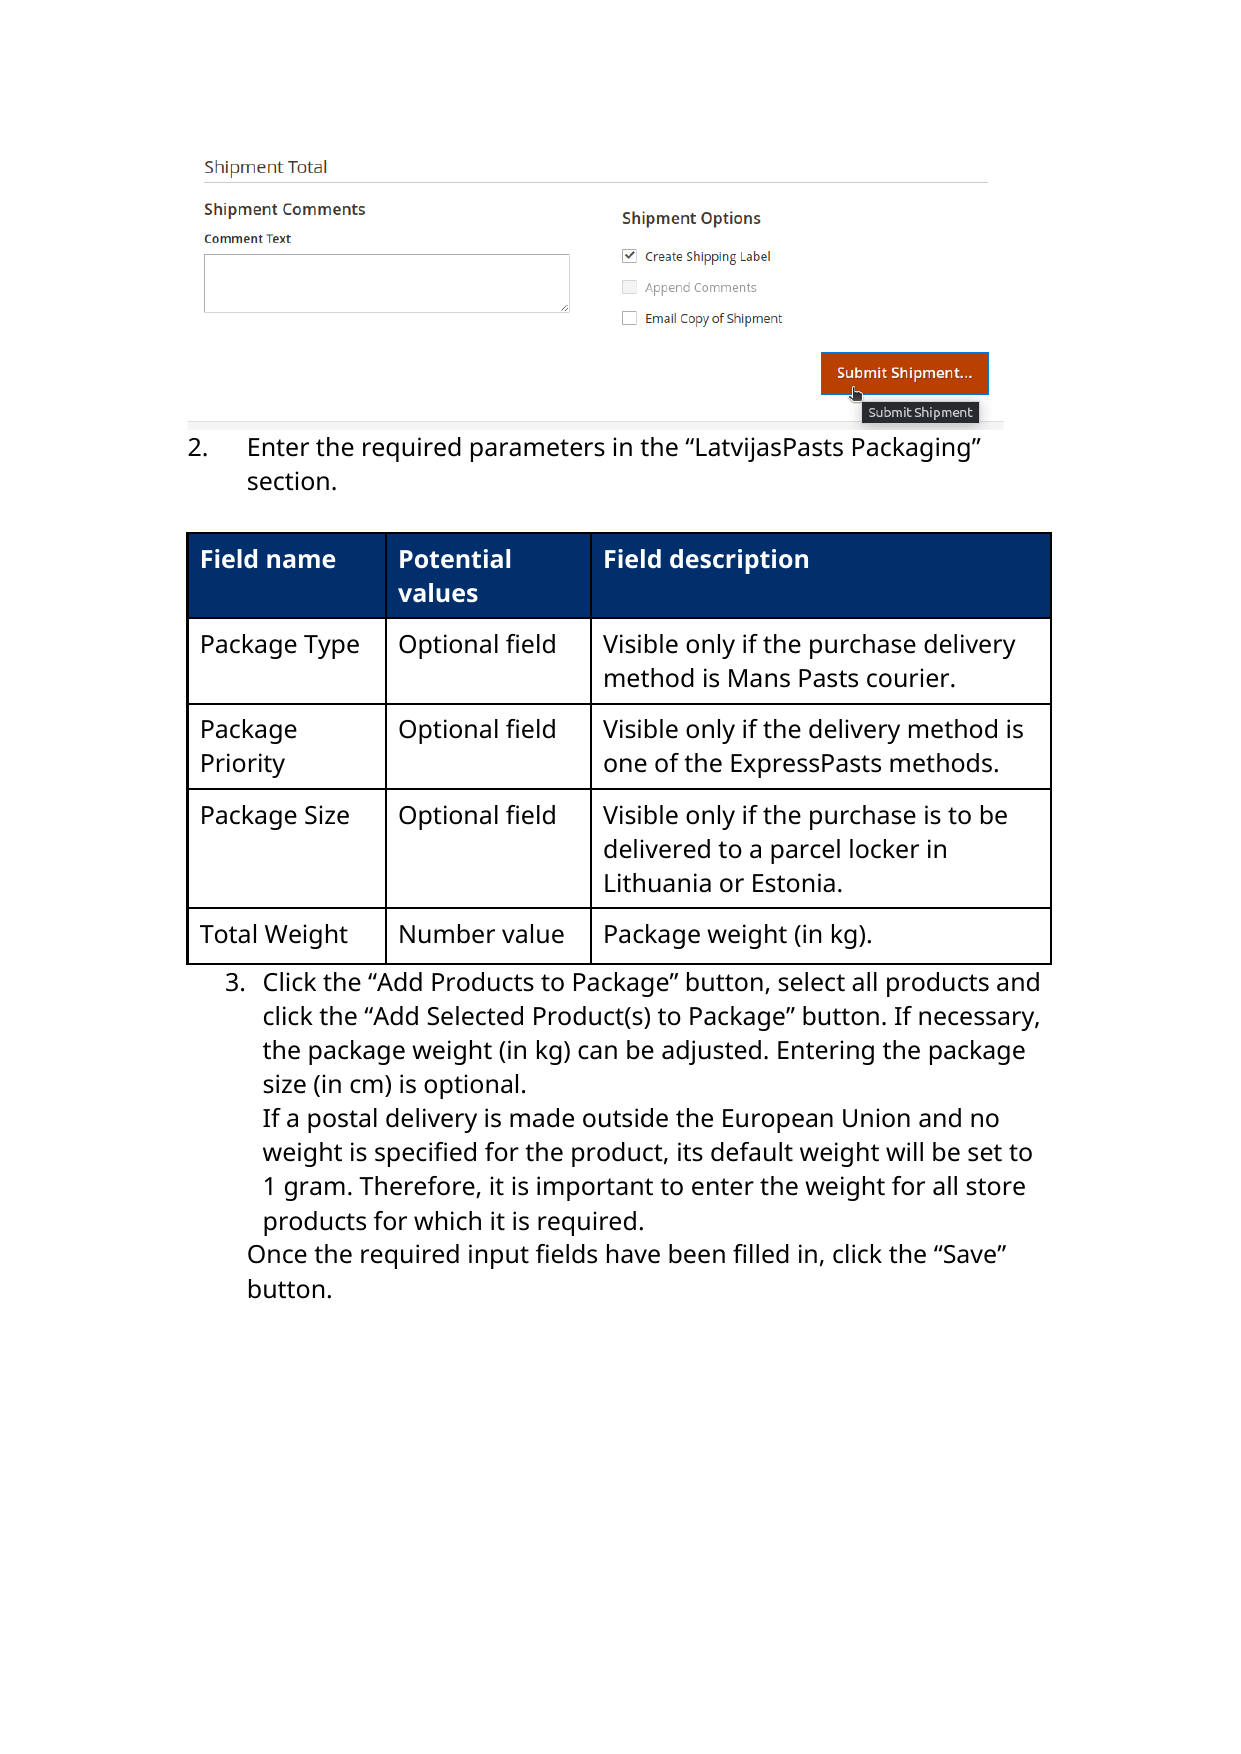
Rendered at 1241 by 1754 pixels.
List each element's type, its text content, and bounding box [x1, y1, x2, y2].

table_cell Visible only if the purchase delivery method is Mans Pasts courier. [592, 619, 1050, 702]
picture [187, 150, 1004, 430]
table_cell Optional field [387, 619, 590, 702]
table_cell Optional field [387, 705, 590, 788]
table_cell Visible only if the delivery method is one of the ExpressPasts methods. [592, 705, 1050, 788]
list Click the “Add Products to Package” button, select all products and click the “Add Selected Product(s) to Package” button. If necessary, the package weight (in kg) can be adjusted. Entering the package size (in cm) is optional. If a postal delivery is made outside the European Union and no weight is specified for the product, its default weight will be set to 1 gram. Therefore, it is important to enter the weight for all store products for which it is required. [225, 965, 1053, 1237]
table_cell Package weight (in kg). [592, 909, 1050, 963]
table_cell Package Type [189, 619, 385, 702]
table_cell Optional field [387, 790, 590, 907]
table_cell Number value [387, 909, 590, 963]
table_cell Package Priority [189, 705, 385, 788]
table_header Field description [592, 534, 1050, 617]
table_cell Package Size [189, 790, 385, 907]
table_header Potential values [387, 534, 590, 617]
table_cell Visible only if the purchase is to be delivered to a parcel locker in Lithuania or Estonia. [592, 790, 1050, 907]
table_cell Total Weight [189, 909, 385, 963]
list Enter the required parameters in the “LatvijasPasts Packaging” section. [187, 430, 1053, 498]
table_header Field name [189, 534, 385, 617]
text Once the required input fields have been filled in, click the “Save” button. [247, 1237, 1053, 1305]
